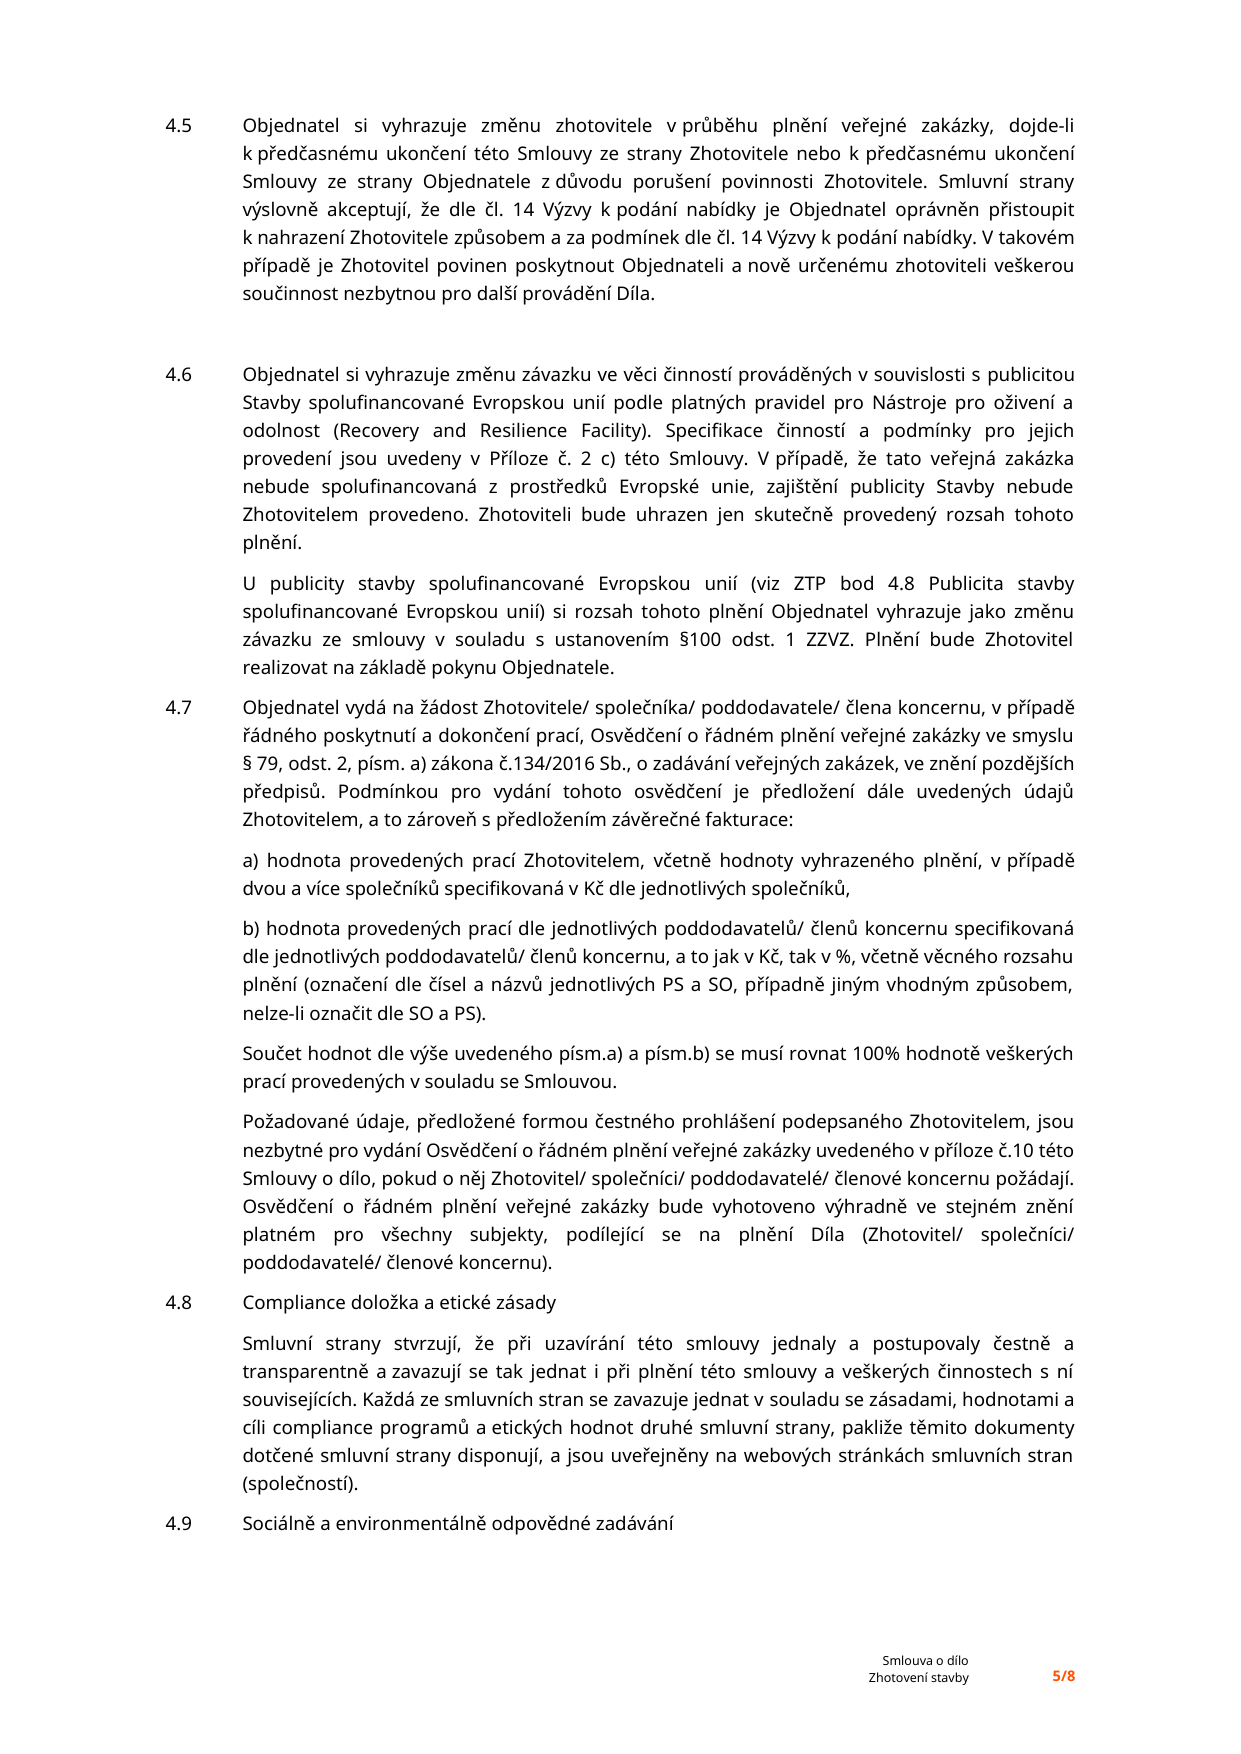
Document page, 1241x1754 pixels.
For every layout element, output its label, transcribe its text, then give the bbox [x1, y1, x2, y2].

list Smluvní strany stvrzují, že při uzavírání této smlouvy jednaly a postupovaly čestně a transparentně a zavazují se tak jednat i při plnění této smlouvy a veškerých činnostech s ní souvisejících. Každá ze smluvních stran se zavazuje jednat v souladu se zásadami, hodnotami a cíli compliance programů a etických hodnot druhé smluvní strany, pakliže těmito dokumenty dotčené smluvní strany disponují, a jsou uveřejněny na webových stránkách smluvních stran (společností). [242, 1330, 1075, 1496]
list Sociálně a environmentálně odpovědné zadávání [165, 1511, 1075, 1536]
text Compliance doložka a etické zásady [165, 1289, 1075, 1315]
list b) hodnota provedených prací dle jednotlivých poddodavatelů/ členů koncernu specifikovaná dle jednotlivých poddodavatelů/ členů koncernu, a to jak v Kč, tak v %, včetně věcného rozsahu plnění (označení dle čísel a názvů jednotlivých PS a SO, případně jiným vhodným způsobem, nelze-li označit dle SO a PS). [242, 916, 1075, 1025]
text Objednatel si vyhrazuje změnu závazku ve věci činností prováděných v souvislosti s publicitou Stavby spolufinancované Evropskou unií podle platných pravidel pro Nástroje pro oživení a odolnost (Recovery and Resilience Facility). Specifikace činností a podmínky pro jejich provedení jsou uvedeny v Příloze č. 2 c) této Smlouvy. V případě, že tato veřejná zakázka nebude spolufinancovaná z prostředků Evropské unie, zajištění publicity Stavby nebude Zhotovitelem provedeno. Zhotoviteli bude uhrazen jen skutečně provedený rozsah tohoto plnění. [165, 361, 1075, 555]
text Objednatel vydá na žádost Zhotovitele/ společníka/ poddodavatele/ člena koncernu, v případě řádného poskytnutí a dokončení prací, Osvědčení o řádném plnění veřejné zakázky ve smyslu § 79, odst. 2, písm. a) zákona č.134/2016 Sb., o zadávání veřejných zakázek, ve znění pozdějších předpisů. Podmínkou pro vydání tohoto osvědčení je předložení dále uvedených údajů Zhotovitelem, a to zároveň s předložením závěrečné fakturace: [165, 694, 1075, 832]
list a) hodnota provedených prací Zhotovitelem, včetně hodnoty vyhrazeného plnění, v případě dvou a více společníků specifikovaná v Kč dle jednotlivých společníků, [242, 847, 1075, 901]
list U publicity stavby spolufinancované Evropskou unií (viz ZTP bod 4.8 Publicita stavby spolufinancované Evropskou unií) si rozsah tohoto plnění Objednatel vyhrazuje jako změnu závazku ze smlouvy v souladu s ustanovením §100 odst. 1 ZZVZ. Plnění bude Zhotovitel realizovat na základě pokynu Objednatele. [242, 570, 1075, 679]
list Požadované údaje, předložené formou čestného prohlášení podepsaného Zhotovitelem, jsou nezbytné pro vydání Osvědčení o řádném plnění veřejné zakázky uvedeného v příloze č.10 této Smlouvy o dílo, pokud o něj Zhotovitel/ společníci/ poddodavatelé/ členové koncernu požádají. Osvědčení o řádném plnění veřejné zakázky bude vyhotoveno výhradně ve stejném znění platném pro všechny subjekty, podílející se na plnění Díla (Zhotovitel/ společníci/ poddodavatelé/ členové koncernu). [242, 1109, 1075, 1274]
list Součet hodnot dle výše uvedeného písm.a) a písm.b) se musí rovnat 100% hodnotě veškerých prací provedených v souladu se Smlouvou. [242, 1040, 1075, 1094]
text Objednatel si vyhrazuje změnu zhotovitele v průběhu plnění veřejné zakázky, dojde-li k předčasnému ukončení této Smlouvy ze strany Zhotovitele nebo k předčasnému ukončení Smlouvy ze strany Objednatele z důvodu porušení povinnosti Zhotovitele. Smluvní strany výslovně akceptují, že dle čl. 14 Výzvy k podání nabídky je Objednatel oprávněn přistoupit k nahrazení Zhotovitele způsobem a za podmínek dle čl. 14 Výzvy k podání nabídky. V takovém případě je Zhotovitel povinen poskytnout Objednateli a nově určenému zhotoviteli veškerou součinnost nezbytnou pro další provádění Díla. [165, 112, 1075, 306]
